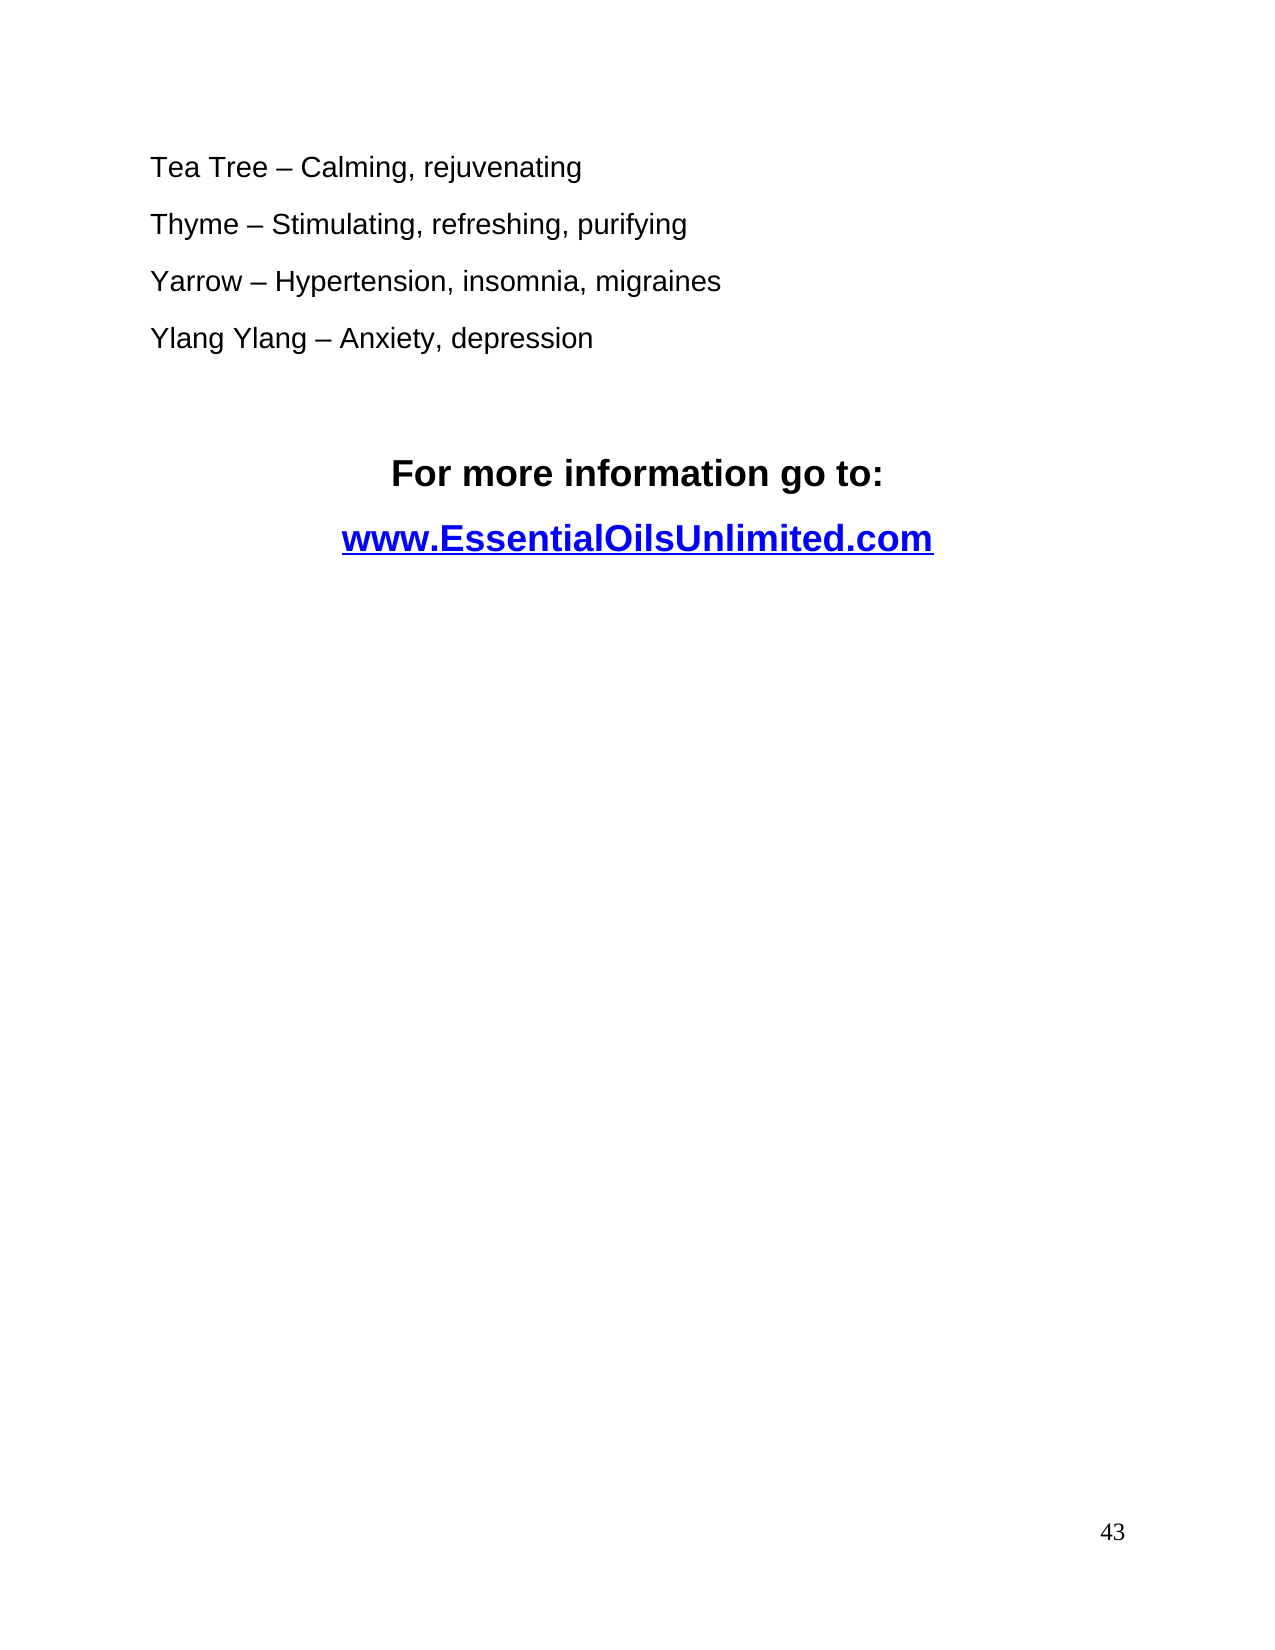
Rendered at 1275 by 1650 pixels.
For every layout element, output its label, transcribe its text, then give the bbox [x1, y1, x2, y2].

text www.EssentialOilsUnlimited.com [150, 516, 1125, 559]
text Yarrow – Hypertension, insomnia, migraines [150, 264, 1125, 297]
text Ylang Ylang – Anxiety, depression [150, 321, 1125, 354]
text Thyme – Stimulating, refreshing, purifying [150, 207, 1125, 241]
text Tea Tree – Calming, rejuvenating [150, 150, 1125, 183]
text For more information go to: [150, 451, 1125, 494]
